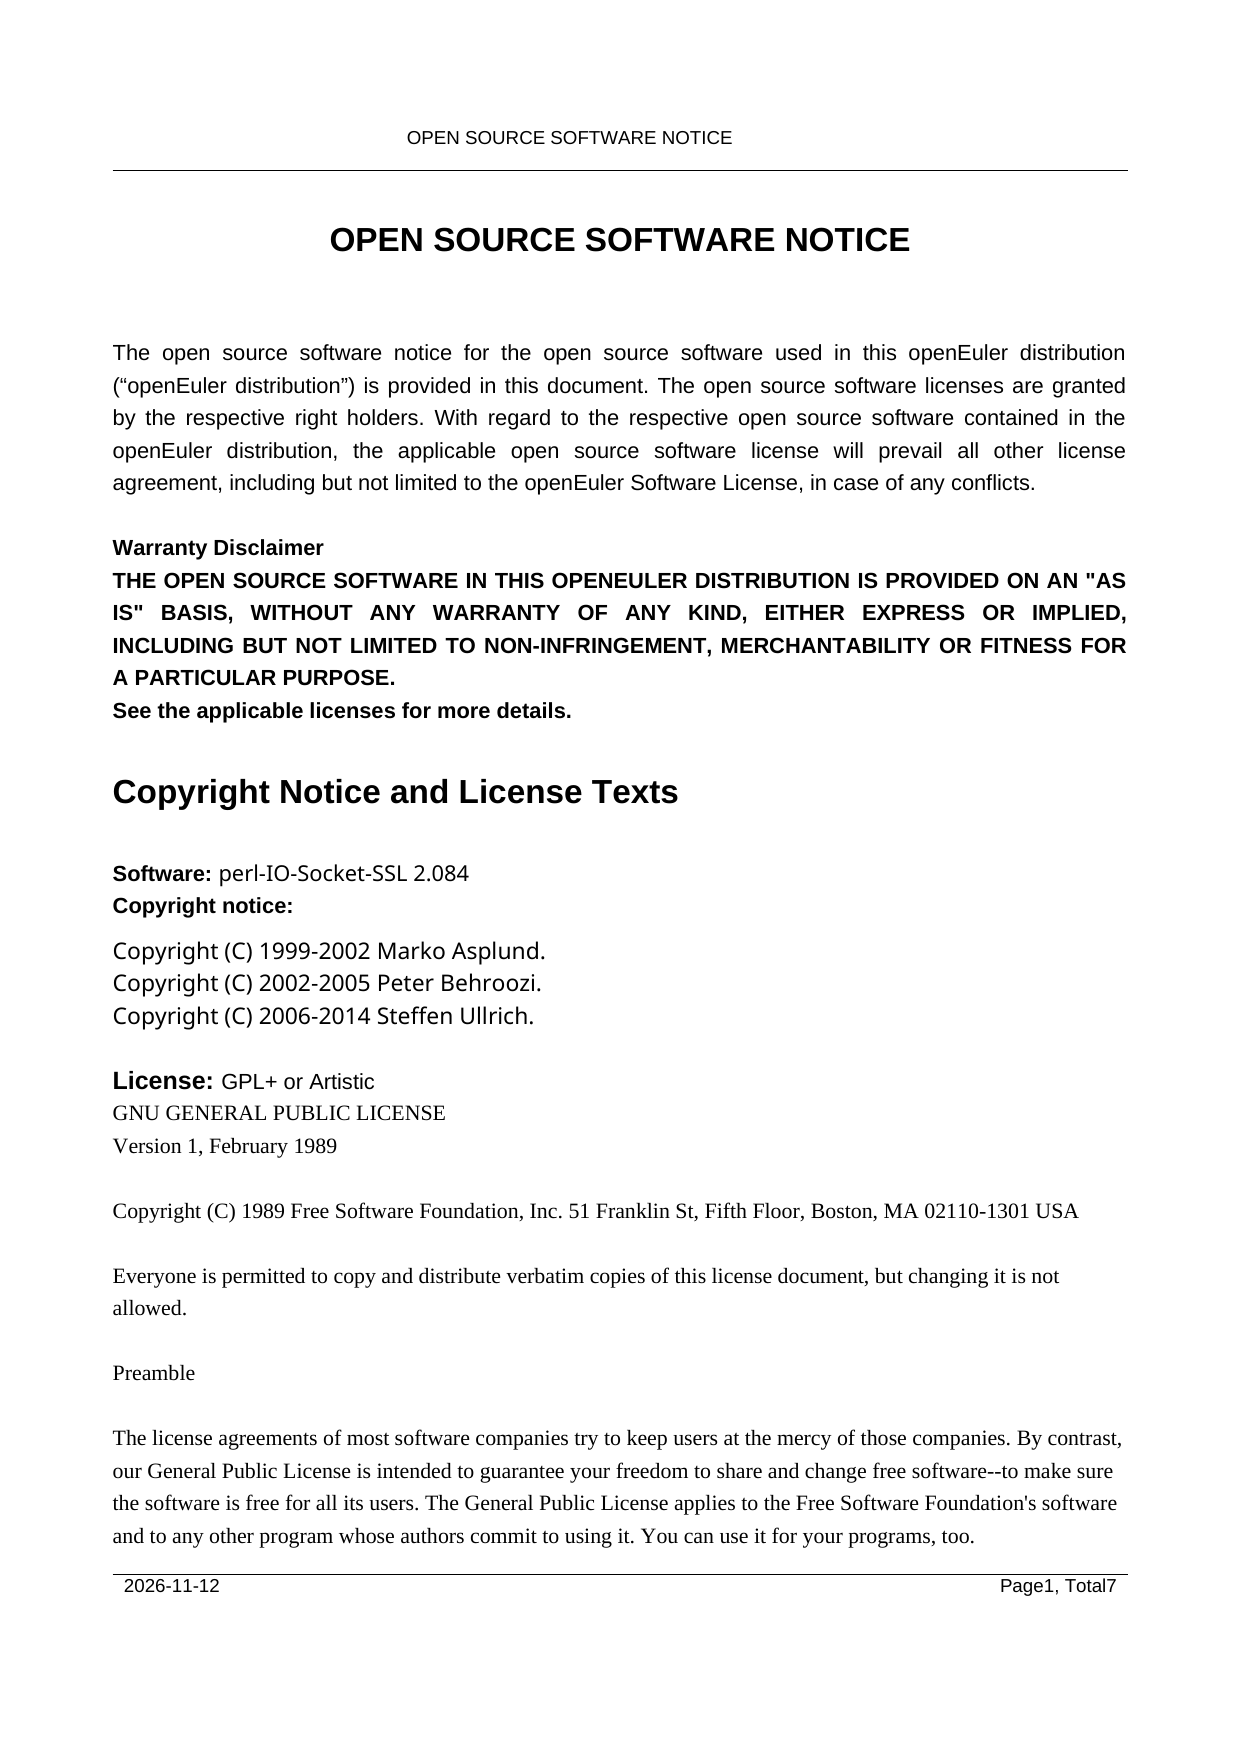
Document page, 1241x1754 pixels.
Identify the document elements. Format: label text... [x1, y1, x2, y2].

text THE OPEN SOURCE SOFTWARE IN THIS OPENEULER DISTRIBUTION IS PROVIDED ON AN "AS IS" BASIS, WITHOUT ANY WARRANTY OF ANY KIND, EITHER EXPRESS OR IMPLIED, INCLUDING BUT NOT LIMITED TO NON-INFRINGEMENT, MERCHANTABILITY OR FITNESS FOR A PARTICULAR PURPOSE. See the applicable licenses for more details. [112, 564, 1128, 726]
text Copyright Notice and License Texts [112, 759, 1128, 824]
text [112, 1096, 1128, 1551]
text Warranty Disclaimer [112, 531, 1128, 564]
text License: GPL+ or Artistic [112, 1064, 1128, 1096]
text The open source software notice for the open source software used in this openEuler distribution (“openEuler distribution”) is provided in this document. The open source software licenses are granted by the respective right holders. With regard to the respective open source software contained in the openEuler distribution, the applicable open source software license will prevail all other license agreement, including but not limited to the openEuler Software License, in case of any conflicts. [112, 336, 1128, 499]
text Copyright (C) 2006-2014 Steffen Ullrich. [112, 999, 1128, 1031]
text OPEN SOURCE SOFTWARE NOTICE [112, 206, 1128, 271]
text Copyright notice: [112, 889, 1128, 921]
text Copyright (C) 2002-2005 Peter Behroozi. [112, 966, 1128, 999]
text Copyright (C) 1999-2002 Marko Asplund. [112, 934, 1128, 966]
title Software: perl-IO-Socket-SSL 2.084 [112, 856, 1128, 889]
